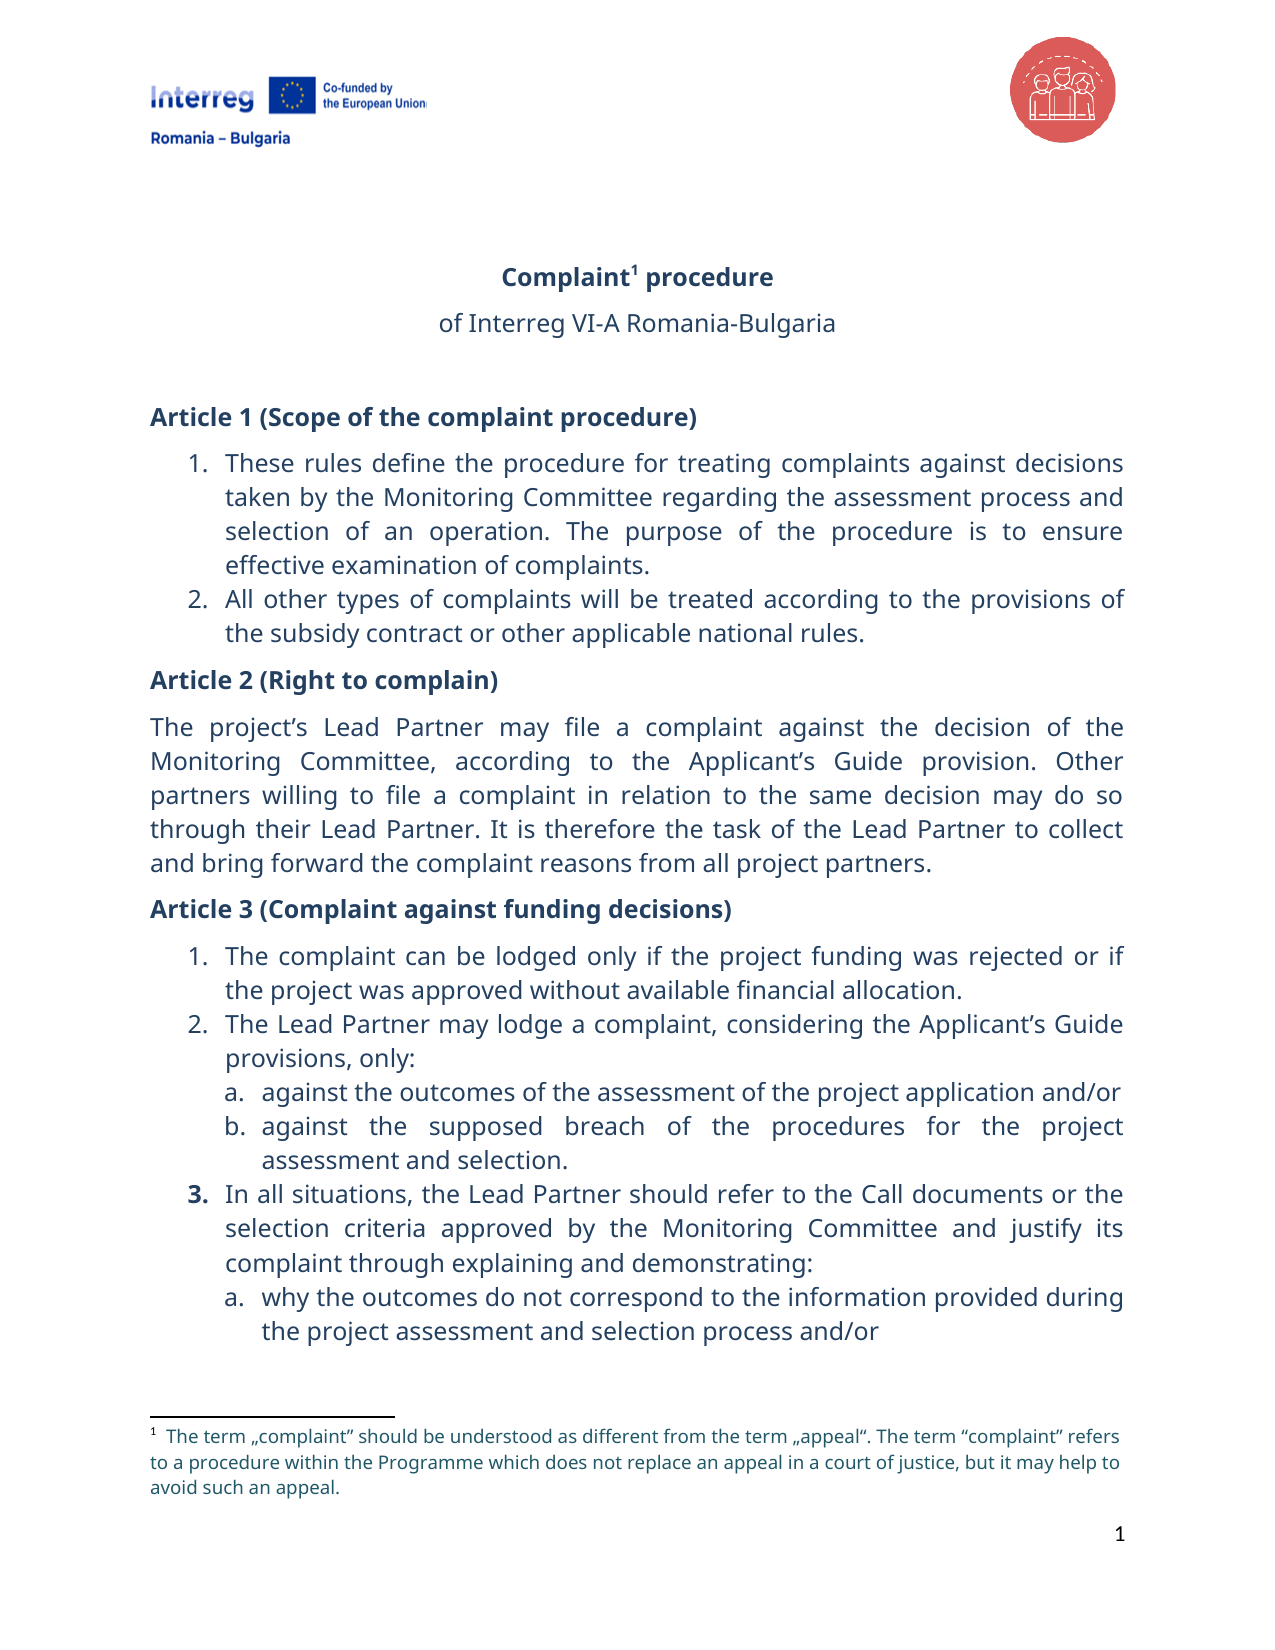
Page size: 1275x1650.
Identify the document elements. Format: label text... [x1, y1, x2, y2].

list The Lead Partner may lodge a complaint, considering the Applicant’s Guide provisions, only: [187, 1007, 1125, 1075]
text The project’s Lead Partner may file a complaint against the decision of the Monitoring Committee, according to the Applicant’s Guide provision. Other partners willing to file a complaint in relation to the same decision may do so through their Lead Partner. It is therefore the task of the Lead Partner to collect and bring forward the complaint reasons from all project partners. [150, 709, 1125, 879]
list why the outcomes do not correspond to the information provided during the project assessment and selection process and/or [224, 1279, 1125, 1347]
text Article 2 (Right to complain) [150, 663, 1125, 697]
list against the supposed breach of the procedures for the project assessment and selection. [224, 1109, 1125, 1177]
text Article 3 (Complaint against funding decisions) [150, 892, 1125, 926]
list All other types of complaints will be treated according to the provisions of the subsidy contract or other applicable national rules. [187, 582, 1125, 650]
text of Interreg VI-A Romania-Bulgaria [150, 306, 1125, 340]
text Complaint procedure [150, 259, 1125, 294]
picture [150, 75, 427, 154]
list These rules define the procedure for treating complaints against decisions taken by the Monitoring Committee regarding the assessment process and selection of an operation. The purpose of the procedure is to ensure effective examination of complaints. [187, 446, 1125, 582]
text Article 1 (Scope of the complaint procedure) [150, 399, 1125, 433]
picture [1009, 36, 1116, 143]
list against the outcomes of the assessment of the project application and/or [224, 1075, 1125, 1109]
list The complaint can be lodged only if the project funding was rejected or if the project was approved without available financial allocation. [187, 939, 1125, 1007]
list In all situations, the Lead Partner should refer to the Call documents or the selection criteria approved by the Monitoring Committee and justify its complaint through explaining and demonstrating: [187, 1177, 1125, 1279]
